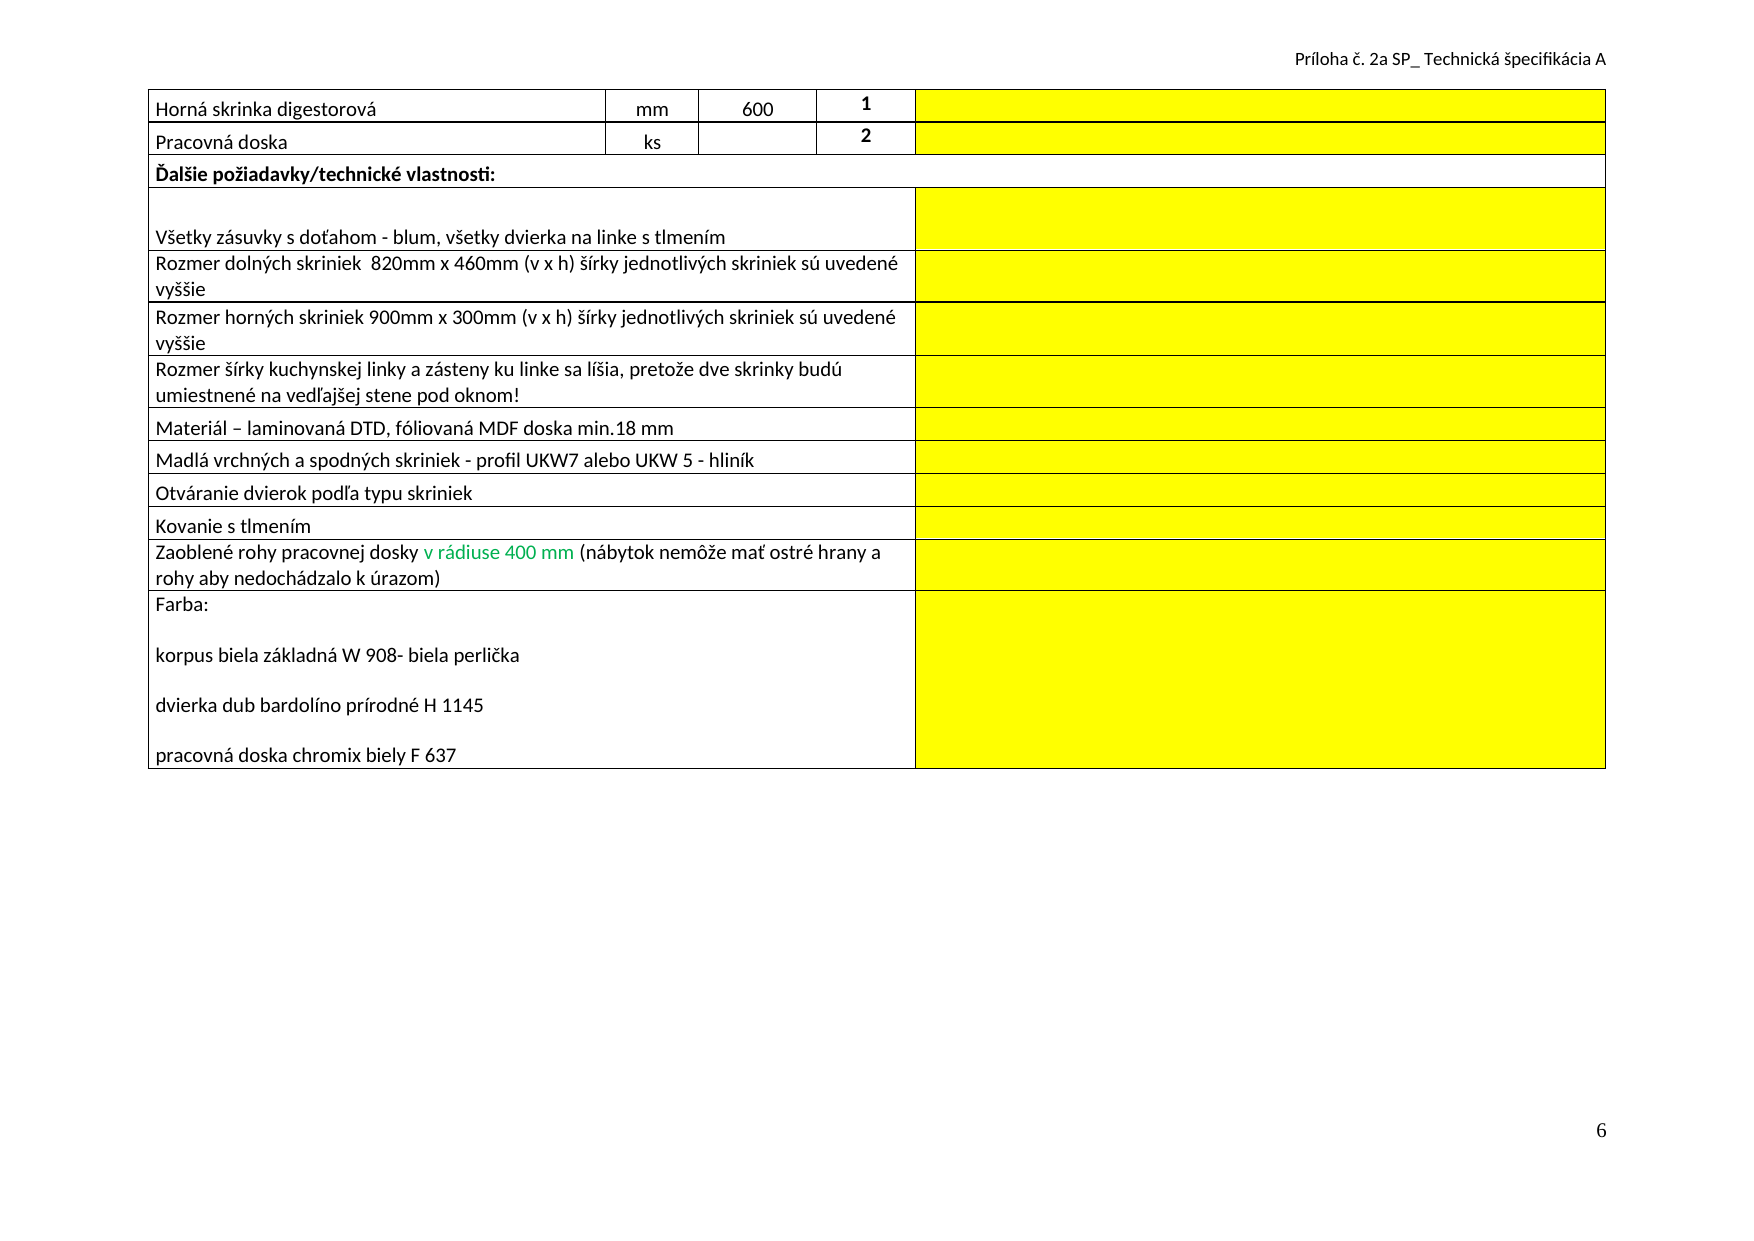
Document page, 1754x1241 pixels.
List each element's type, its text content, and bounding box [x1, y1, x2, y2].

table_cell Kovanie s tlmením [149, 507, 915, 538]
table_cell [916, 441, 1605, 473]
table_cell 2 [817, 123, 915, 154]
table_cell ks [606, 123, 698, 154]
table_cell [916, 540, 1605, 590]
table_cell [916, 303, 1605, 355]
table_cell 1 [817, 90, 915, 121]
table_cell [916, 408, 1605, 440]
table_cell [916, 90, 1605, 121]
table_cell [916, 123, 1605, 154]
table_cell Rozmer horných skriniek 900mm x 300mm (v x h) šírky jednotlivých skriniek sú uvedené vyššie [149, 303, 915, 355]
table_cell [916, 591, 1605, 768]
table_cell Pracovná doska [149, 123, 605, 154]
table_cell [916, 356, 1605, 407]
table_cell [916, 474, 1605, 506]
table_cell Ďalšie požiadavky/technické vlastnosti: [149, 155, 1605, 187]
table_cell Zaoblené rohy pracovnej dosky v rádiuse 400 mm (nábytok nemôže mať ostré hrany a rohy aby nedochádzalo k úrazom) [149, 540, 915, 590]
table_cell 600 [699, 90, 816, 121]
table_cell [916, 507, 1605, 538]
table_cell Farba: korpus biela základná W 908- biela perlička dvierka dub bardolíno prírodné H 1145 pracovná doska chromix biely F 637 [149, 591, 915, 768]
table_cell Materiál – laminovaná DTD, fóliovaná MDF doska min.18 mm [149, 408, 915, 440]
table_cell Otváranie dvierok podľa typu skriniek [149, 474, 915, 506]
table_cell [916, 251, 1605, 301]
table_cell Všetky zásuvky s doťahom - blum, všetky dvierka na linke s tlmením [149, 188, 915, 249]
table_cell [916, 188, 1605, 249]
table_cell [699, 123, 816, 154]
table_cell Rozmer šírky kuchynskej linky a zásteny ku linke sa líšia, pretože dve skrinky budú umiestnené na vedľajšej stene pod oknom! [149, 356, 915, 407]
table_cell mm [606, 90, 698, 121]
table_cell Rozmer dolných skriniek 820mm x 460mm (v x h) šírky jednotlivých skriniek sú uvedené vyššie [149, 251, 915, 301]
table_cell Madlá vrchných a spodných skriniek - profil UKW7 alebo UKW 5 - hliník [149, 441, 915, 473]
table_cell Horná skrinka digestorová [149, 90, 605, 121]
